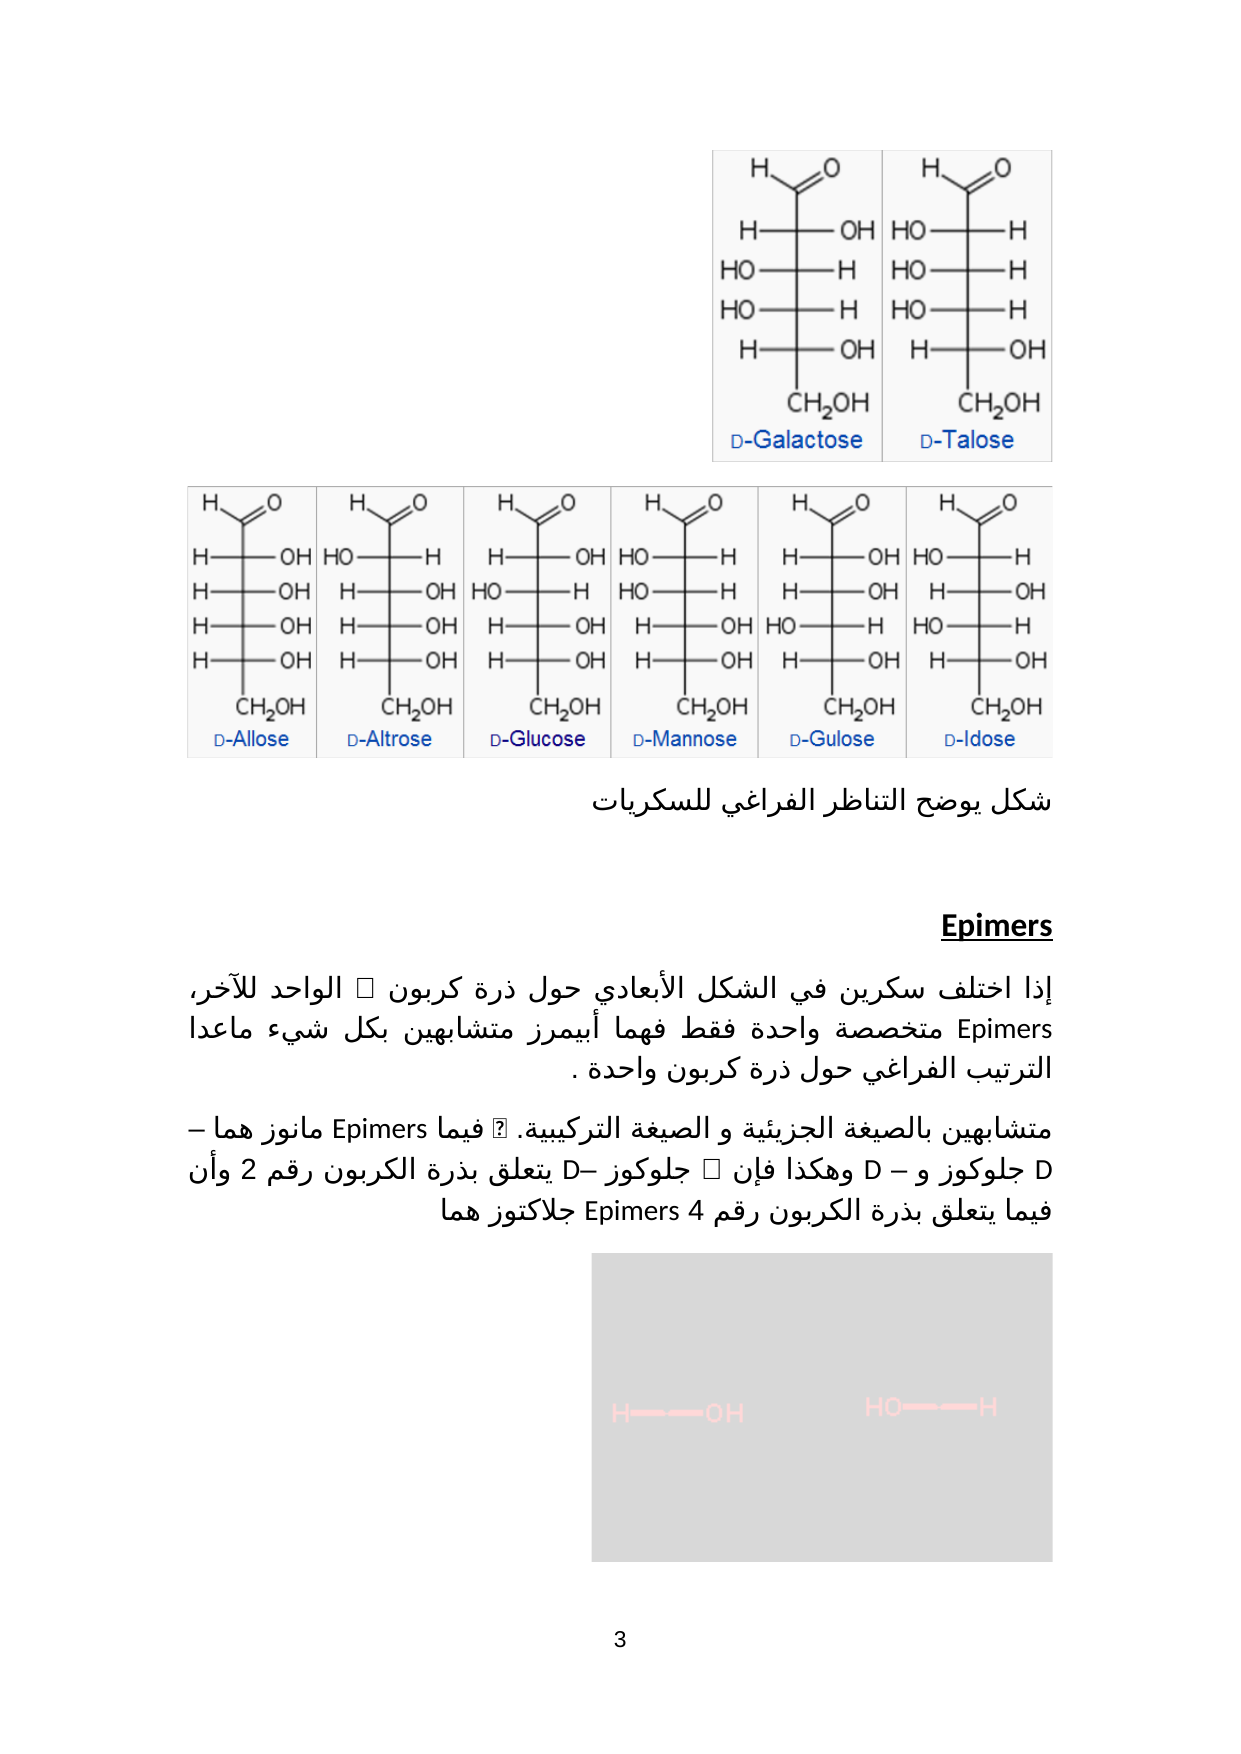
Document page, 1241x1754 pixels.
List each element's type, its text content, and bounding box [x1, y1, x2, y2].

text شكل يوضح التناظر الفراغي للسكريات [187, 783, 1053, 816]
text متشابهين بالصيغة الجزيئية و الصيغة التركيبية.  فيما Epimers مانوز هما – D جلوكوز و – D وهكذا فإن  جلوكوز –D يتعلق بذرة الكربون رقم 2 وأن فيما يتعلق بذرة الكربون رقم 4 Epimers جلاكتوز هما [187, 1110, 1053, 1228]
text إذا اختلف سكرين في الشكل الأبعادي حول ذرة كربون  الواحد للآخر، Epimers متخصصة واحدة فقط فهما أبيمرز متشابهين بكل شيء ماعدا الترتيب الفراغي حول ذرة كربون واحدة . [187, 972, 1053, 1084]
text Epimers [187, 904, 1053, 945]
